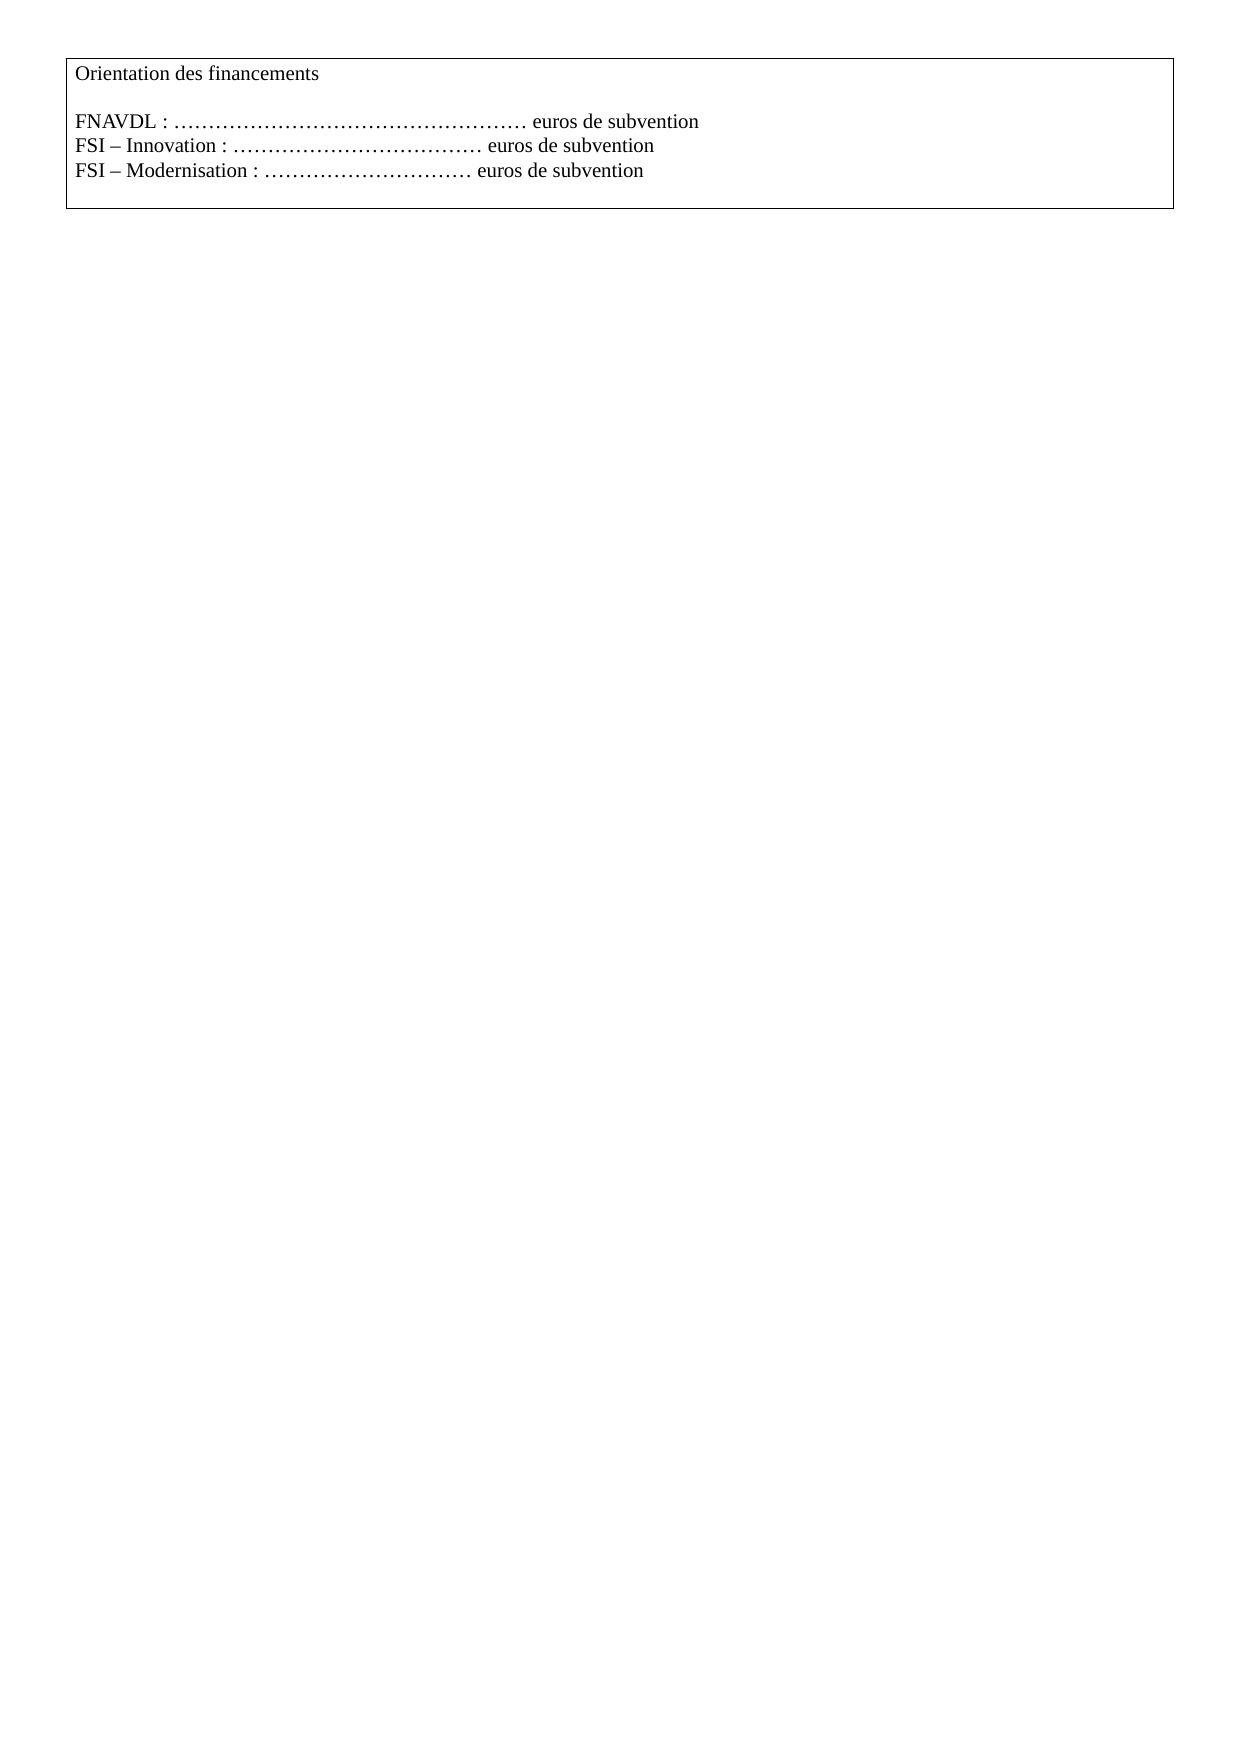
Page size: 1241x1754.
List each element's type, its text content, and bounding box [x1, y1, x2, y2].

text Orientation des financements [67, 59, 1173, 85]
text FNAVDL : …………………………………………… euros de subvention [75, 109, 1165, 133]
text FSI – Modernisation : ………………………… euros de subvention [75, 157, 1165, 182]
text FSI – Innovation : ……………………………… euros de subvention [75, 133, 1165, 157]
